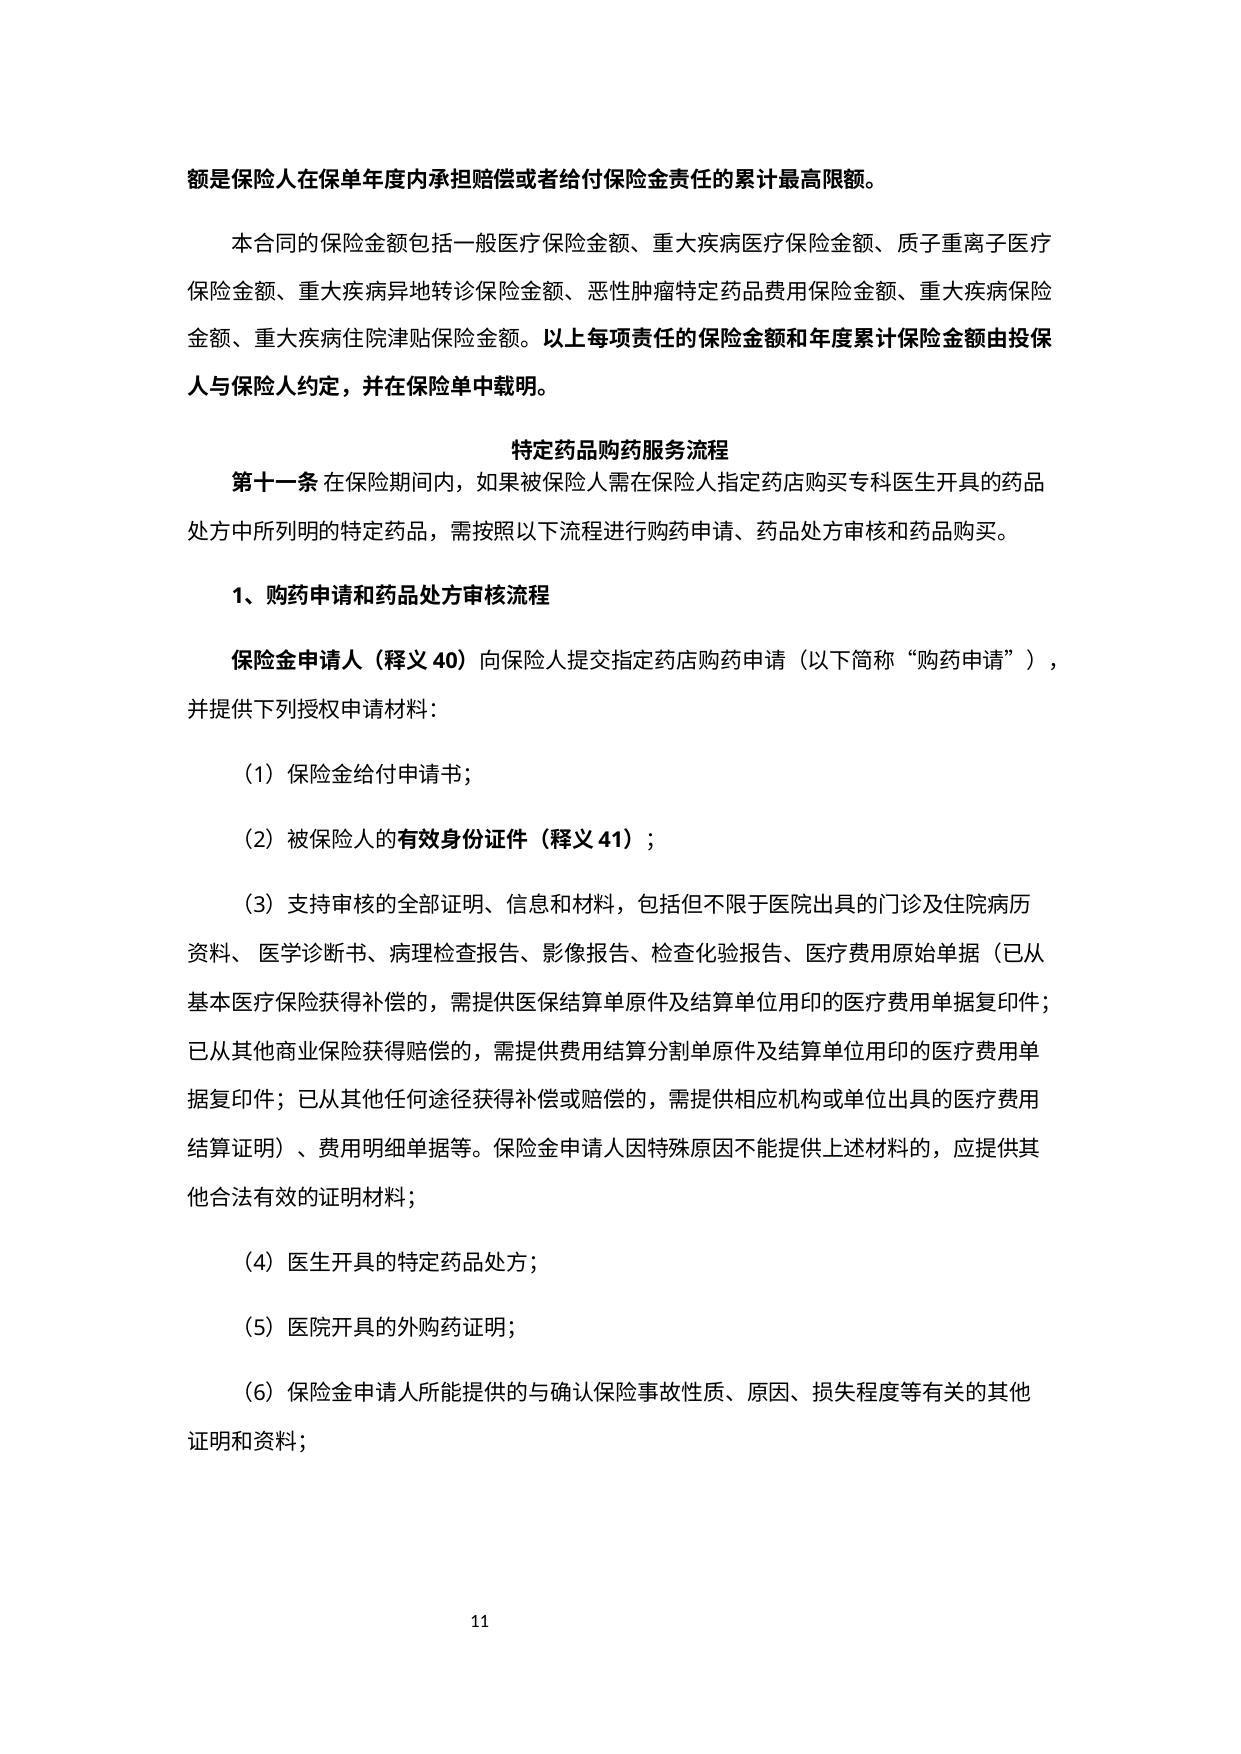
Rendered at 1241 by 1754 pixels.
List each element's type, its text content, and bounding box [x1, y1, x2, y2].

text 1、购药申请和药品处方审核流程 [187, 578, 1053, 611]
text （1）保险金给付申请书； [187, 757, 1053, 789]
text （5）医院开具的外购药证明； [187, 1309, 1053, 1342]
text （6）保险金申请人所能提供的与确认保险事故性质、原因、损失程度等有关的其他证明和资料； [187, 1374, 1053, 1456]
text （2）被保险人的有效身份证件（释义41）； [187, 822, 1053, 854]
text （3）支持审核的全部证明、信息和材料，包括但不限于医院出具的门诊及住院病历资料、 医学诊断书、病理检查报告、影像报告、检查化验报告、医疗费用原始单据（已从基本医疗保险获得补偿的，需提供医保结算单原件及结算单位用印的医疗费用单据复印件；已从其他商业保险获得赔偿的，需提供费用结算分割单原件及结算单位用印的医疗费用单据复印件；已从其他任何途径获得补偿或赔偿的，需提供相应机构或单位出具的医疗费用结算证明）、费用明细单据等。保险金申请人因特殊原因不能提供上述材料的，应提供其他合法有效的证明材料； [187, 887, 1053, 1212]
text 保险金申请人（释义40）向保险人提交指定药店购药申请（以下简称“购药申请”），并提供下列授权申请材料： [187, 643, 1053, 724]
text 第十一条 在保险期间内，如果被保险人需在保险人指定药店购买专科医生开具的药品处方中所列明的特定药品，需按照以下流程进行购药申请、药品处方审核和药品购买。 [187, 464, 1053, 546]
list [187, 162, 1053, 194]
text （4）医生开具的特定药品处方； [187, 1244, 1053, 1277]
text 本合同的保险金额包括一般医疗保险金额、重大疾病医疗保险金额、质子重离子医疗保险金额、重大疾病异地转诊保险金额、恶性肿瘤特定药品费用保险金额、重大疾病保险金额、重大疾病住院津贴保险金额。以上每项责任的保险金额和年度累计保险金额由投保人与保险人约定，并在保险单中载明。 [187, 226, 1053, 400]
text 特定药品购药服务流程 [187, 433, 1053, 464]
